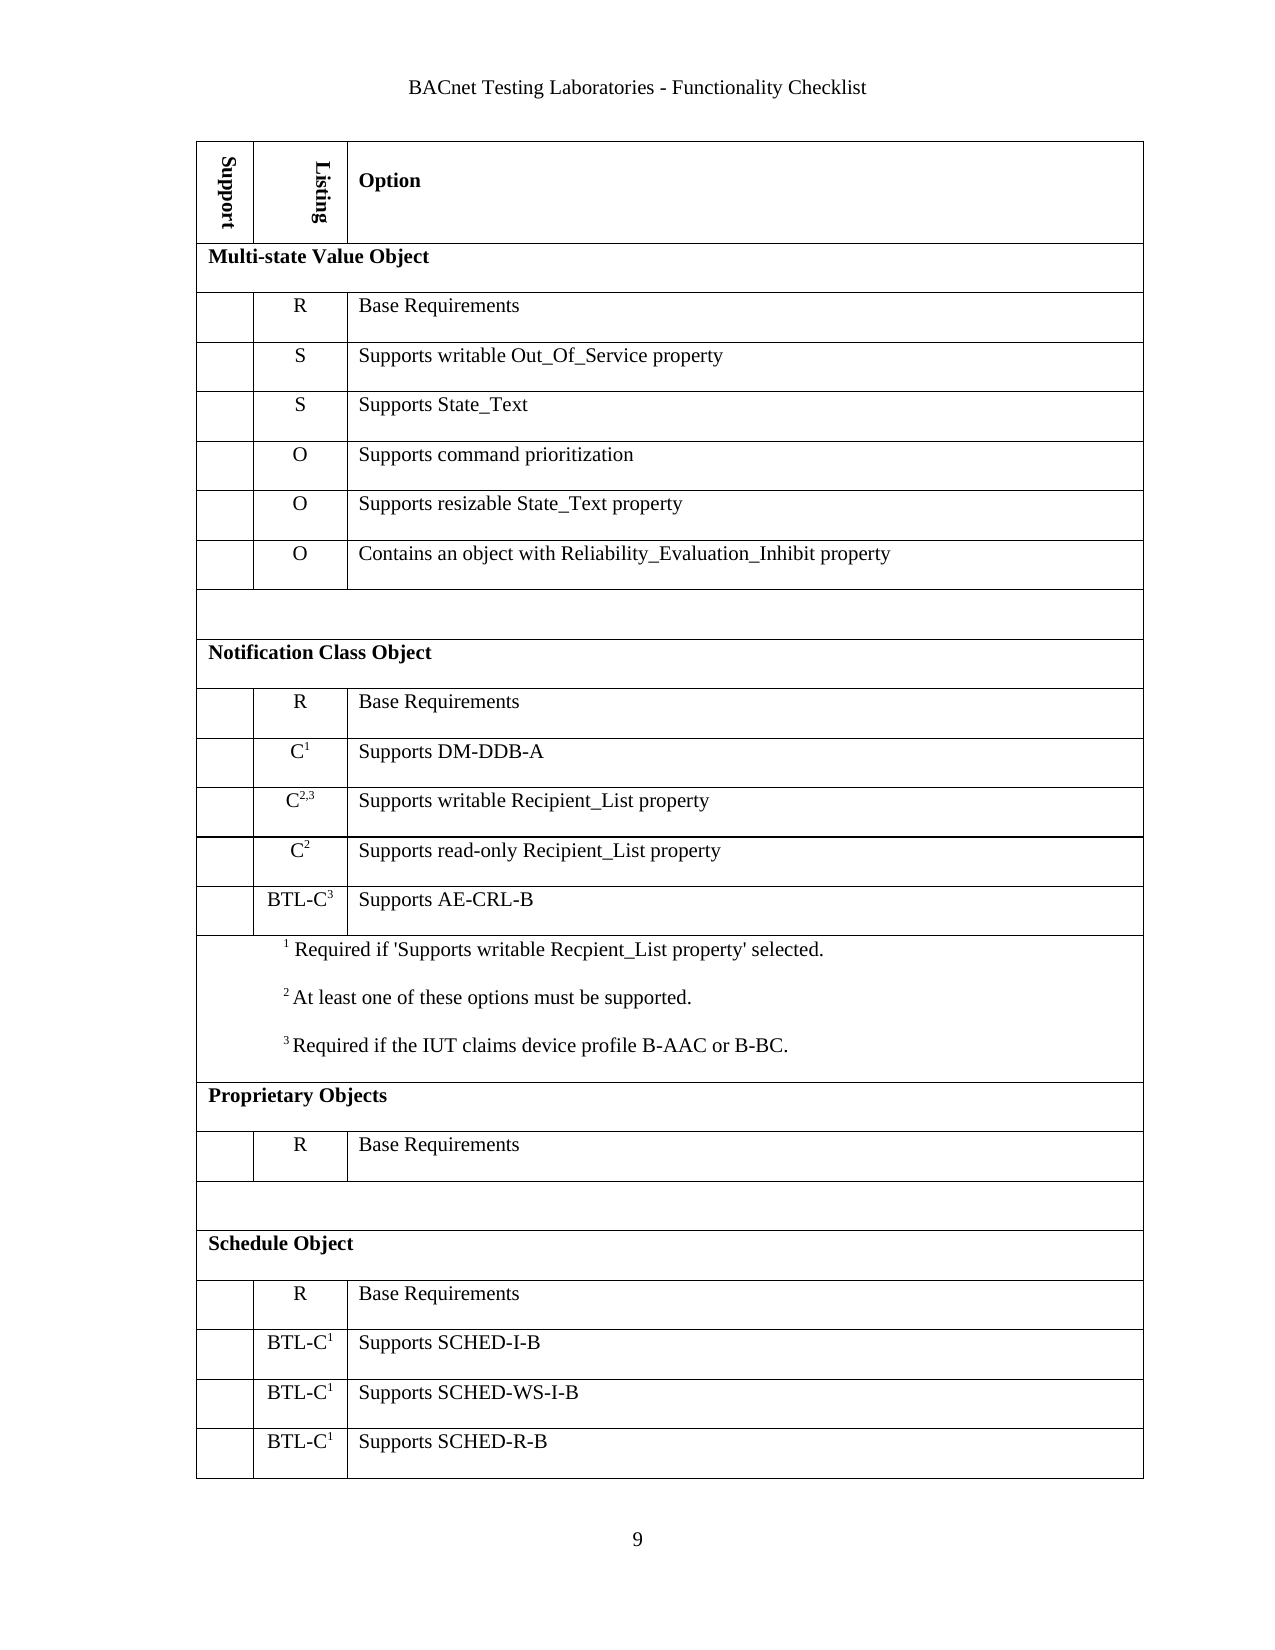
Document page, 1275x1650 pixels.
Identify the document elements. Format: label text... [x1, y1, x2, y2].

table_cell R [254, 689, 347, 737]
table_cell [197, 887, 253, 935]
table_header Listing [254, 142, 347, 243]
table_header Option [348, 142, 1143, 243]
table_header Support [197, 142, 253, 243]
table_cell Multi-state Value Object [197, 244, 1143, 292]
table_cell Supports resizable State_Text property [348, 491, 1143, 539]
table_cell Base Requirements [348, 293, 1143, 342]
table_cell [197, 1330, 253, 1379]
table_cell [197, 343, 253, 391]
table_cell [197, 1182, 1143, 1230]
table_cell [197, 1380, 253, 1428]
table_cell [197, 392, 253, 441]
table_cell S [254, 343, 347, 391]
table_cell Supports AE-CRL-B [348, 887, 1143, 935]
table_cell Contains an object with Reliability_Evaluation_Inhibit property [348, 541, 1143, 589]
table_cell C2 [254, 838, 347, 886]
table_cell S [254, 392, 347, 441]
table_cell Supports DM-DDB-A [348, 739, 1143, 787]
table_cell R [254, 1132, 347, 1181]
table_cell BTL-C1 [254, 1380, 347, 1428]
table_cell Base Requirements [348, 1132, 1143, 1181]
table_cell [197, 442, 253, 490]
table_cell BTL-C1 [254, 1330, 347, 1379]
table_cell Supports read-only Recipient_List property [348, 838, 1143, 886]
table_cell Notification Class Object [197, 640, 1143, 688]
table_cell Supports writable Recipient_List property [348, 788, 1143, 836]
table_cell 1 Required if 'Supports writable Recpient_List property' selected. 2 At least one of these options must be supported. 3 Required if the IUT claims device profile B-AAC or B-BC. [197, 936, 1143, 1082]
table_cell O [254, 491, 347, 539]
table_cell R [254, 293, 347, 342]
table_cell [197, 1429, 253, 1478]
table_cell BTL-C1 [254, 1429, 347, 1478]
table_cell [197, 838, 253, 886]
table_cell [197, 1132, 253, 1181]
table_cell Supports SCHED-I-B [348, 1330, 1143, 1379]
table_cell O [254, 442, 347, 490]
table_cell [197, 739, 253, 787]
table_cell BTL-C3 [254, 887, 347, 935]
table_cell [348, 343, 1143, 391]
table_cell [197, 541, 253, 589]
table_cell C1 [254, 739, 347, 787]
table_cell C2,3 [254, 788, 347, 836]
table_cell Supports SCHED-R-B [348, 1429, 1143, 1478]
table_cell [197, 689, 253, 737]
table_cell Base Requirements [348, 1281, 1143, 1329]
table_cell Supports SCHED-WS-I-B [348, 1380, 1143, 1428]
table_cell [197, 788, 253, 836]
table_cell R [254, 1281, 347, 1329]
table_cell [197, 1281, 253, 1329]
table_cell [197, 293, 253, 342]
table_cell O [254, 541, 347, 589]
table_cell Proprietary Objects [197, 1083, 1143, 1131]
table_cell Supports State_Text [348, 392, 1143, 441]
table_cell Schedule Object [197, 1231, 1143, 1280]
table_cell [197, 590, 1143, 638]
table_cell Supports command prioritization [348, 442, 1143, 490]
table_cell Base Requirements [348, 689, 1143, 737]
table_cell [197, 491, 253, 539]
